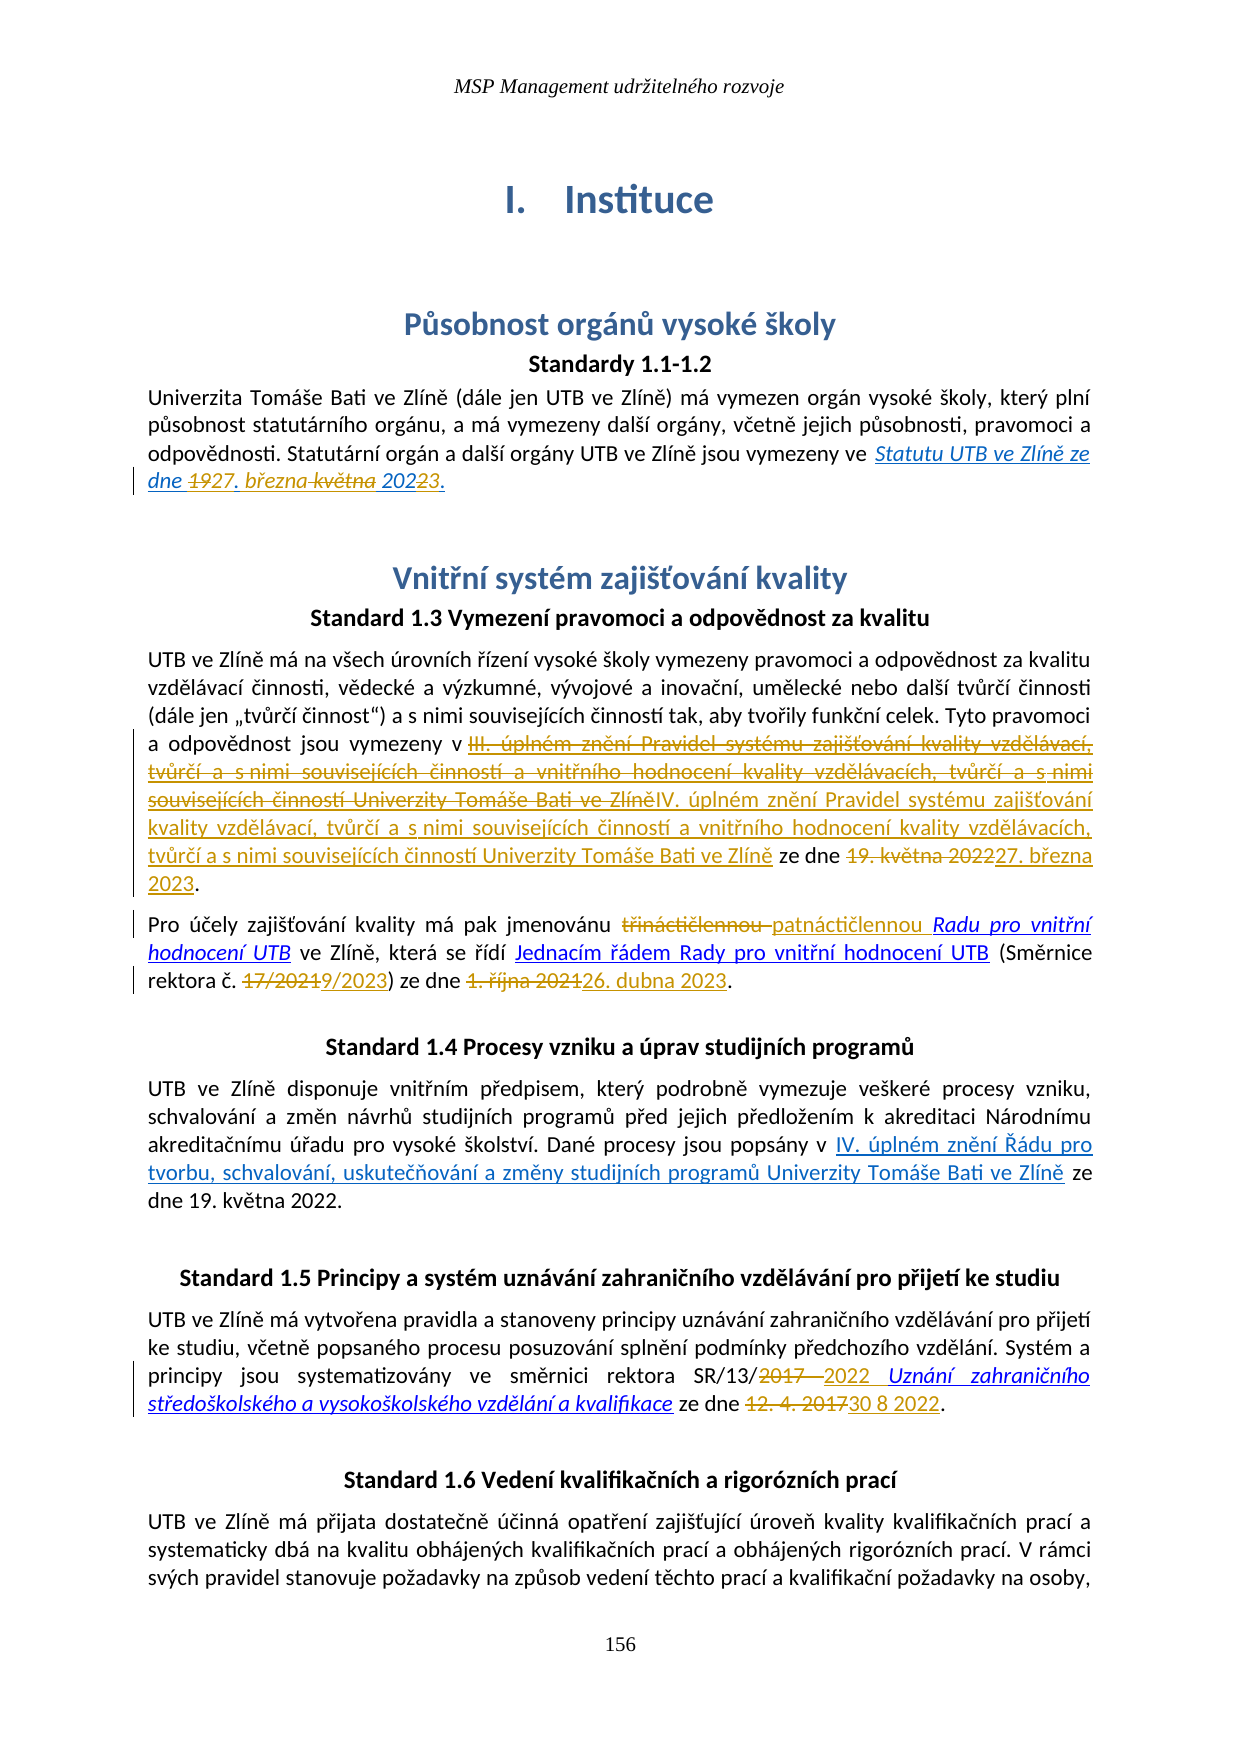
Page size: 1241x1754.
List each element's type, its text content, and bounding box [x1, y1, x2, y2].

text UTB ve Zlíně disponuje vnitřním předpisem, který podrobně vymezuje veškeré procesy vzniku, schvalování a změn návrhů studijních programů před jejich předložením k akreditaci Národnímu akreditačnímu úřadu pro vysoké školství. Dané procesy jsou popsány v IV. úplném znění Řádu pro tvorbu, schvalování, uskutečňování a změny studijních programů Univerzity Tomáše Bati ve Zlíně ze dne 19. května 2022. [148, 1074, 1093, 1214]
text UTB ve Zlíně má na všech úrovních řízení vysoké školy vymezeny pravomoci a odpovědnost za kvalitu vzdělávací činnosti, vědecké a výzkumné, vývojové a inovační, umělecké nebo další tvůrčí činnosti (dále jen „tvůrčí činnost“) a s nimi souvisejících činností tak, aby tvořily funkční celek. Tyto pravomoci a odpovědnost jsou vymezeny v ze dne . [148, 811, 1093, 897]
text UTB ve Zlíně má na všech úrovních řízení vysoké školy vymezeny pravomoci a odpovědnost za kvalitu vzdělávací činnosti, vědecké a výzkumné, vývojové a inovační, umělecké nebo další tvůrčí činnosti (dále jen „tvůrčí činnost“) a s nimi souvisejících činností tak, aby tvořily funkční celek. Tyto pravomoci a odpovědnost jsou vymezeny v ze dne . [148, 782, 1093, 809]
list Instituce [148, 173, 1093, 223]
text Standard 1.6 Vedení kvalifikačních a rigorózních prací [148, 1464, 1093, 1494]
text Působnost orgánů vysoké školy [148, 303, 1093, 344]
text Vnitřní systém zajišťování kvality [148, 557, 1093, 598]
text Standard 1.4 Procesy vzniku a úprav studijních programů [148, 1031, 1093, 1062]
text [148, 1507, 1093, 1591]
text UTB ve Zlíně má vytvořena pravidla a stanoveny principy uznávání zahraničního vzdělávání pro přijetí ke studiu, včetně popsaného procesu posuzování splnění podmínky předchozího vzdělání. Systém a principy jsou systematizovány ve směrnici rektora SR/13/Uznání zahraničního středoškolského a vysokoškolského vzdělání a kvalifikace ze dne . [148, 1305, 1093, 1417]
text Standardy 1.1-1.2 [148, 348, 1093, 378]
text Standard 1.3 Vymezení pravomoci a odpovědnost za kvalitu [148, 602, 1093, 633]
text Standard 1.5 Principy a systém uznávání zahraničního vzdělávání pro přijetí ke studiu [148, 1262, 1093, 1292]
text UTB ve Zlíně má na všech úrovních řízení vysoké školy vymezeny pravomoci a odpovědnost za kvalitu vzdělávací činnosti, vědecké a výzkumné, vývojové a inovační, umělecké nebo další tvůrčí činnosti (dále jen „tvůrčí činnost“) a s nimi souvisejících činností tak, aby tvořily funkční celek. Tyto pravomoci a odpovědnost jsou vymezeny v ze dne . [148, 645, 1093, 773]
text Univerzita Tomáše Bati ve Zlíně (dále jen UTB ve Zlíně) má vymezen orgán vysoké školy, který plní působnost statutárního orgánu, a má vymezeny další orgány, včetně jejich působnosti, pravomoci a odpovědnosti. Statutární orgán a další orgány UTB ve Zlíně jsou vymezeny ve Statutu UTB ve Zlíně ze dne . 202. [148, 383, 1093, 495]
text Pro účely zajišťování kvality má pak jmenovánu Radu pro vnitřní hodnocení UTB ve Zlíně, která se řídí Jednacím řádem Rady pro vnitřní hodnocení UTB (Směrnice rektora č. ) ze dne . [148, 910, 1093, 994]
